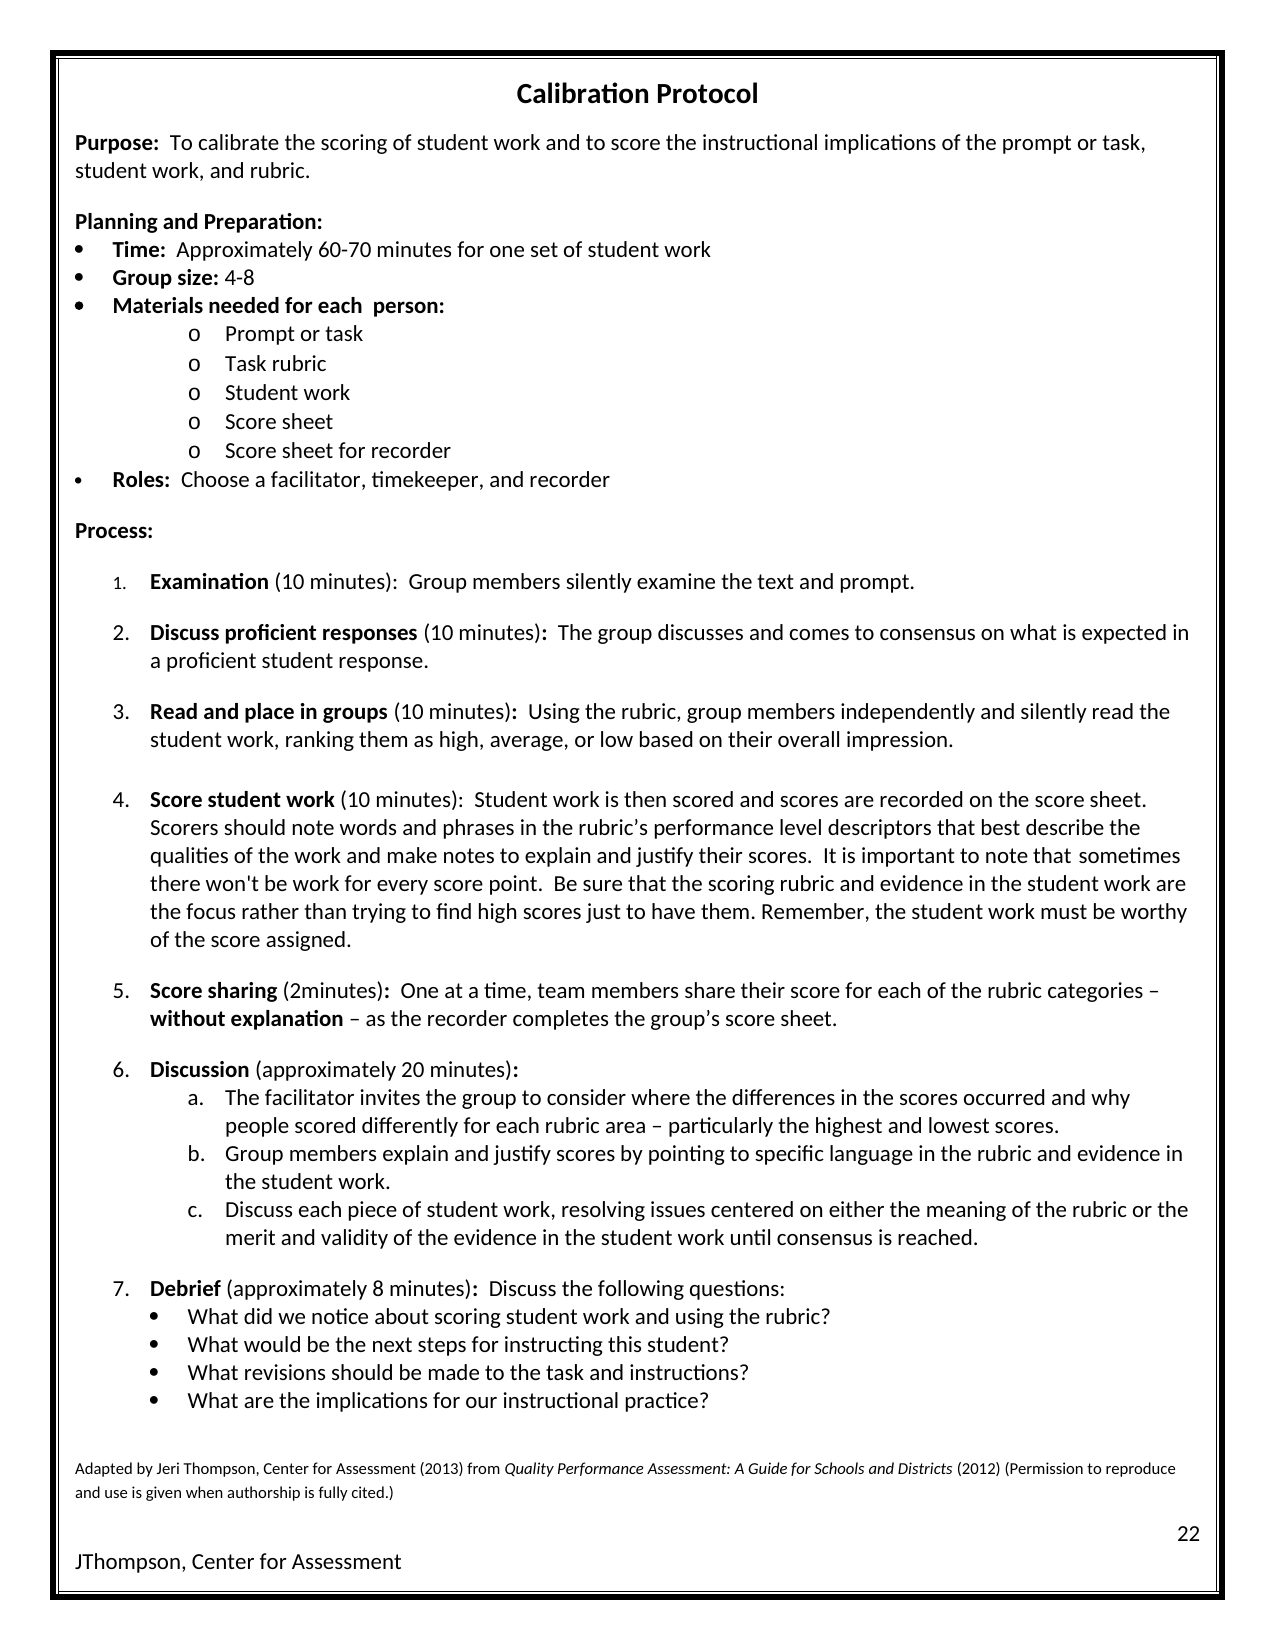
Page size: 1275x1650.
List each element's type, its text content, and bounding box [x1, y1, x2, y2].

list Materials needed for each person: [75, 291, 1200, 319]
list Time: Approximately 60-70 minutes for one set of student work [75, 235, 1200, 263]
text Planning and Preparation: [75, 207, 1200, 235]
list Student work [187, 378, 1200, 407]
list What revisions should be made to the task and instructions? [150, 1358, 1200, 1386]
list What would be the next steps for instructing this student? [150, 1330, 1200, 1358]
text Process: [75, 516, 1200, 544]
list Task rubric [187, 349, 1200, 378]
list Score student work (10 minutes): Student work is then scored and scores are recorded on the score sheet. Scorers should note words and phrases in the rubric’s performance level descriptors that best describe the qualities of the work and make notes to explain and justify their scores. It is important to note that sometimes there won't be work for every score point. Be sure that the scoring rubric and evidence in the student work are the focus rather than trying to find high scores just to have them. Remember, the student work must be worthy of the score assigned. [112, 785, 1200, 953]
list The facilitator invites the group to consider where the differences in the scores occurred and why people scored differently for each rubric area – particularly the highest and lowest scores. [187, 1083, 1200, 1139]
list Roles: Choose a facilitator, timekeeper, and recorder [75, 465, 1200, 493]
list Examination (10 minutes): Group members silently examine the text and prompt. [112, 567, 1200, 595]
list Score sheet [187, 407, 1200, 436]
list What did we notice about scoring student work and using the rubric? [150, 1302, 1200, 1330]
list Score sheet for recorder [187, 436, 1200, 465]
list Prompt or task [187, 319, 1200, 349]
list Discuss proficient responses (10 minutes): The group discusses and comes to consensus on what is expected in a proficient student response. [112, 618, 1200, 674]
list Discuss each piece of student work, resolving issues centered on either the meaning of the rubric or the merit and validity of the evidence in the student work until consensus is reached. [187, 1195, 1200, 1251]
list What are the implications for our instructional practice? [150, 1386, 1200, 1414]
list Score sharing (2minutes): One at a time, team members share their score for each of the rubric categories – without explanation – as the recorder completes the group’s score sheet. [112, 976, 1200, 1032]
text Purpose: To calibrate the scoring of student work and to score the instructional implications of the prompt or task, student work, and rubric. [75, 128, 1200, 184]
list Group members explain and justify scores by pointing to specific language in the rubric and evidence in the student work. [187, 1139, 1200, 1195]
list Read and place in groups (10 minutes): Using the rubric, group members independently and silently read the student work, ranking them as high, average, or low based on their overall impression. [112, 697, 1200, 753]
text Adapted by Jeri Thompson, Center for Assessment (2013) from Quality Performance Assessment: A Guide for Schools and Districts (2012) (Permission to reproduce and use is given when authorship is fully cited.) [75, 1459, 1200, 1502]
list Debrief (approximately 8 minutes): Discuss the following questions: [112, 1274, 1200, 1302]
text Calibration Protocol [75, 75, 1200, 111]
list Discussion (approximately 20 minutes): [112, 1055, 1200, 1083]
list Group size: 4-8 [75, 263, 1200, 291]
